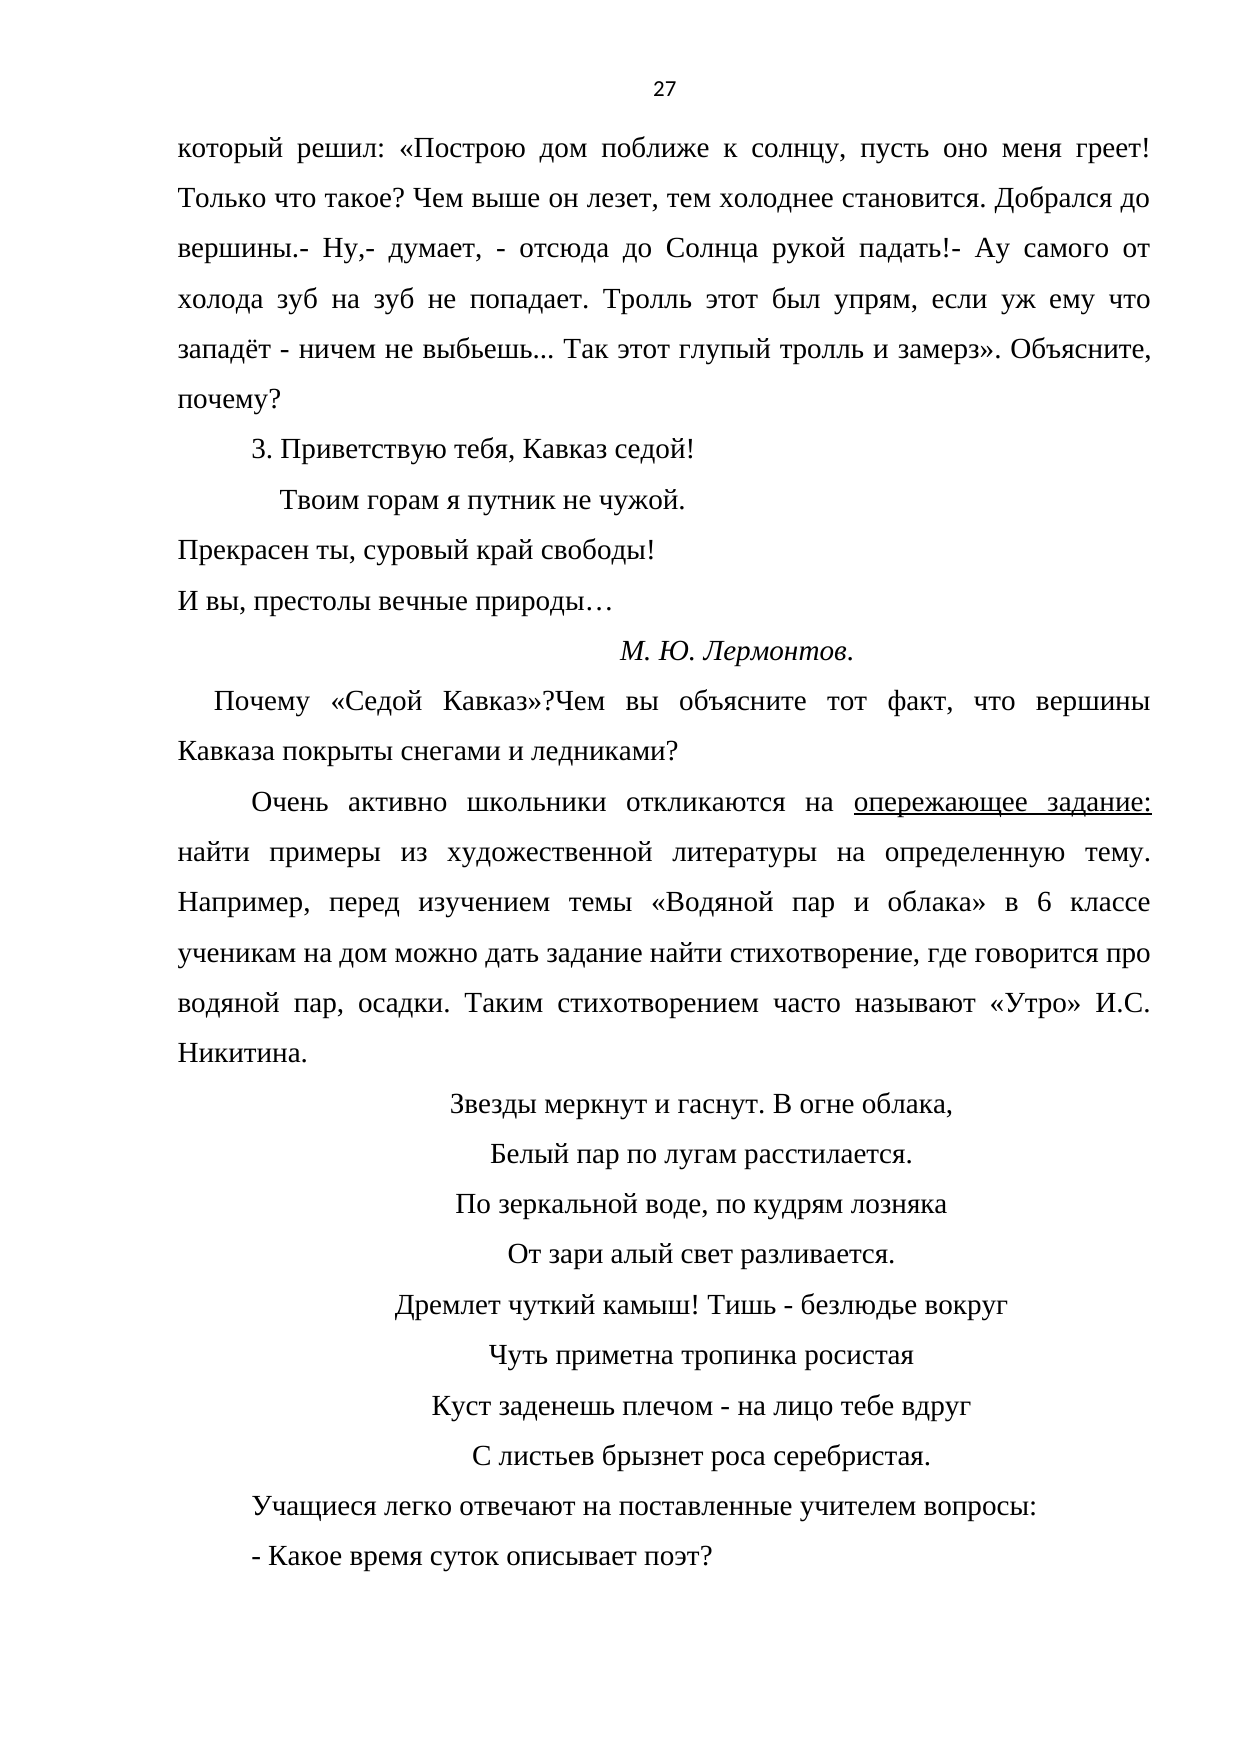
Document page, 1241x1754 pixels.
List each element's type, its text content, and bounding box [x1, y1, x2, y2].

text Твоим горам я путник не чужой. [177, 482, 1152, 516]
text Прекрасен ты, суровый край свободы! [177, 532, 1152, 566]
text М. Ю. Лермонтов. [546, 633, 1152, 666]
text Очень активно школьники откликаются на опережающее задание: найти примеры из художественной литературы на определенную тему. Например, перед изучением темы «Водяной пар и облака» в 6 классе ученикам на дом можно дать задание найти стихотворение, где говорится про водяной пар, осадки. Таким стихотворением часто называют «Утро» И.С. Никитина. [177, 784, 1152, 1069]
text Куст заденешь плечом - на лицо тебе вдруг [177, 1388, 1152, 1421]
text От зари алый свет разливается. [177, 1237, 1152, 1270]
text Белый пар по лугам расстилается. [177, 1136, 1152, 1169]
text Учащиеся легко отвечают на поставленные учителем вопросы: [177, 1488, 1152, 1522]
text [177, 130, 1152, 415]
text - Какое время суток описывает поэт? [177, 1538, 1152, 1572]
text Почему «Седой Кавказ»?Чем вы объясните тот факт, что вершины Кавказа покрыты снегами и ледниками? [177, 683, 1152, 767]
text Чуть приметна тропинка росистая [177, 1337, 1152, 1371]
text Дремлет чуткий камыш! Тишь - безлюдье вокруг [177, 1287, 1152, 1321]
text По зеркальной воде, по кудрям лозняка [177, 1186, 1152, 1220]
text И вы, престолы вечные природы… [177, 583, 1152, 616]
text С листьев брызнет роса серебристая. [177, 1438, 1152, 1471]
text Звезды меркнут и гаснут. В огне облака, [177, 1086, 1152, 1119]
text 3. Приветствую тебя, Кавказ седой! [177, 432, 1152, 465]
